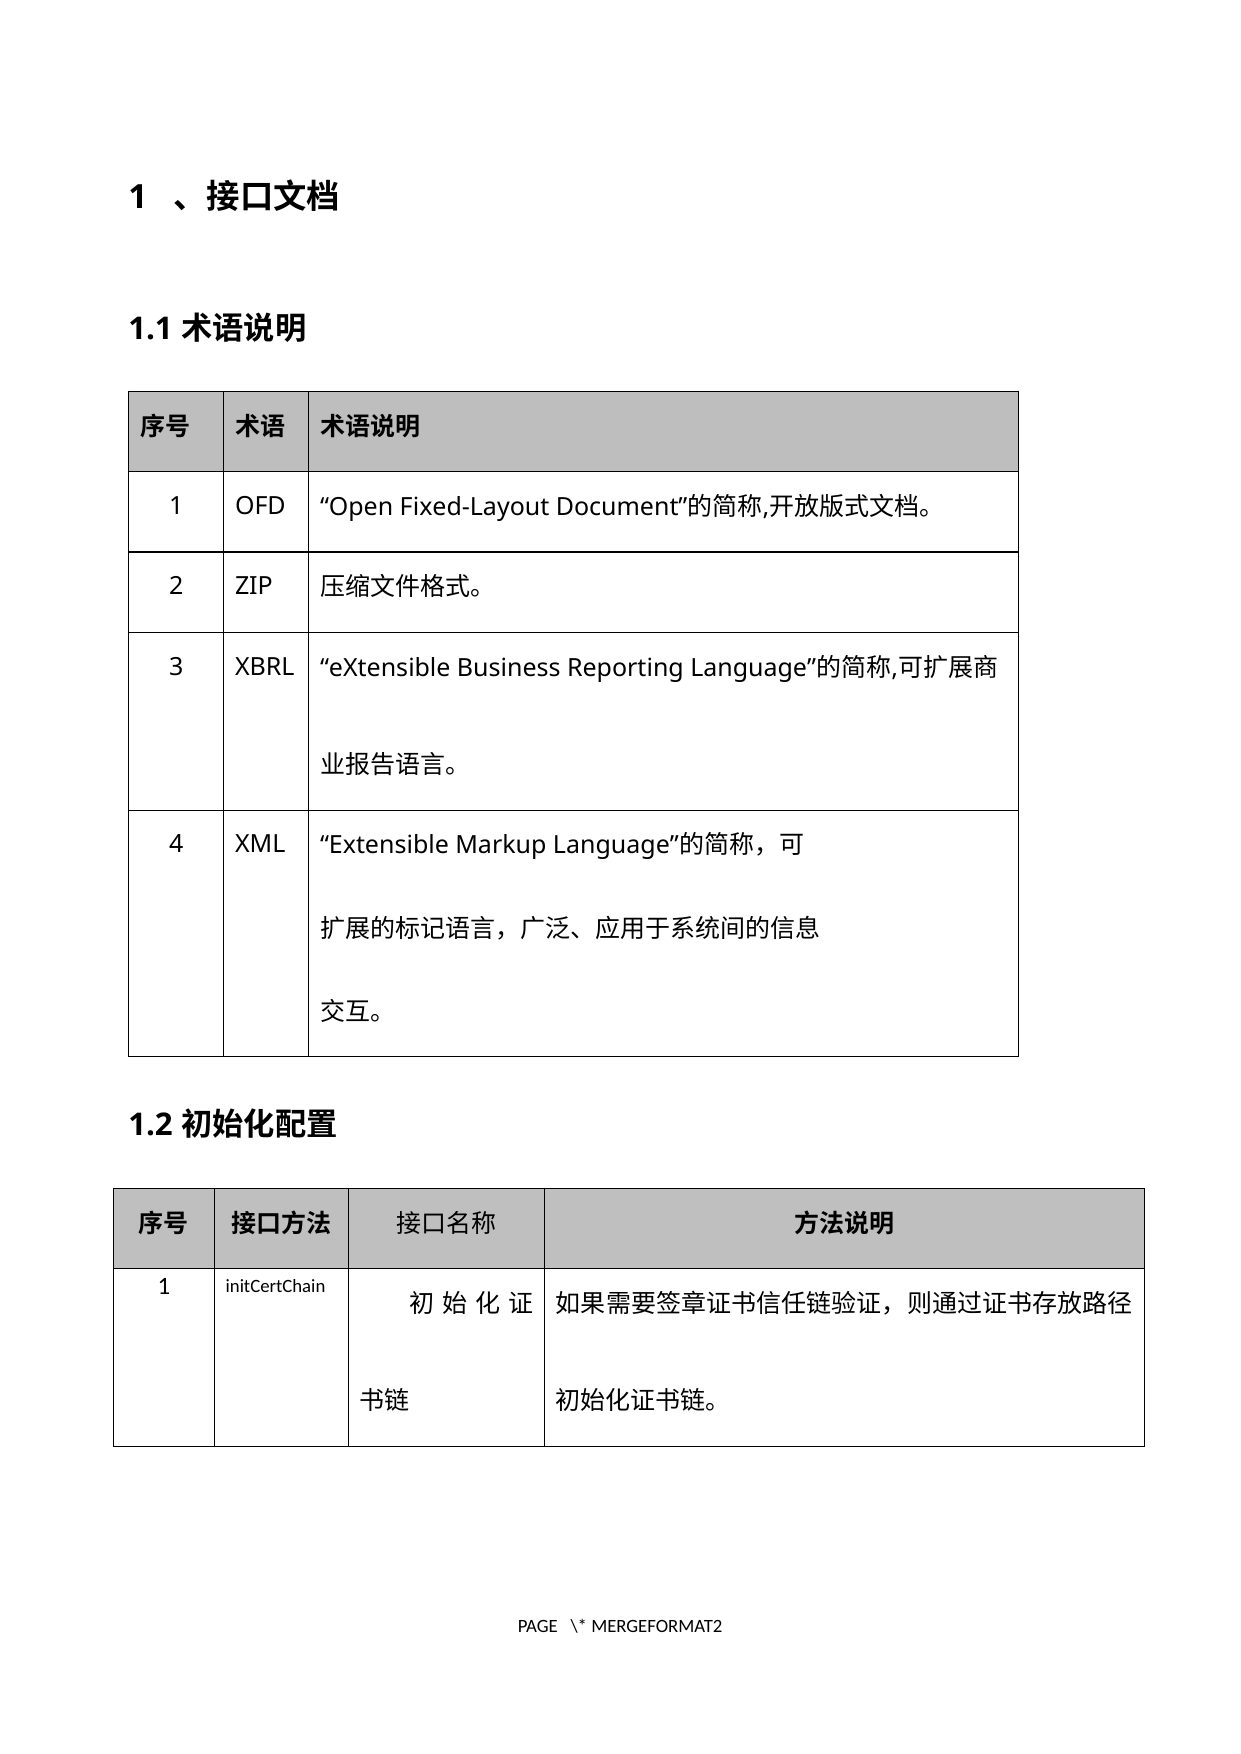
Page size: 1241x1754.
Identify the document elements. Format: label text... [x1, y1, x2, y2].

table_cell “Open Fixed-Layout Document”的简称,开放版式文档。 [309, 472, 1018, 551]
subtitle 术语说明 [128, 295, 1112, 360]
table_header 术语 [224, 392, 308, 471]
subtitle 初始化配置 [128, 1089, 1112, 1154]
table_cell OFD [224, 472, 308, 551]
subtitle 、接口文档 [128, 162, 1112, 227]
table_cell initCertChain [215, 1269, 348, 1446]
table_cell 如果需要签章证书信任链验证，则通过证书存放路径初始化证书链。 [545, 1269, 1144, 1446]
table_header 序号 [129, 392, 223, 471]
table_cell XBRL [224, 633, 308, 809]
table_cell 3 [129, 633, 223, 809]
table_cell 初始化证书链 [349, 1269, 544, 1446]
table_header 接口名称 [349, 1189, 544, 1268]
table_cell “eXtensible Business Reporting Language”的简称,可扩展商业报告语言。 [309, 633, 1018, 809]
table_header 方法说明 [545, 1189, 1144, 1268]
table_cell ZIP [224, 553, 308, 632]
table_cell 压缩文件格式。 [309, 553, 1018, 632]
table_cell 1 [114, 1269, 214, 1446]
table_cell 4 [129, 811, 223, 1056]
table_header 术语说明 [309, 392, 1018, 471]
table_cell “Extensible Markup Language”的简称，可 扩展的标记语言，广泛、应用于系统间的信息 交互。 [309, 811, 1018, 1056]
table_cell XML [224, 811, 308, 1056]
table_header 接口方法 [215, 1189, 348, 1268]
table_cell 1 [129, 472, 223, 551]
table_header 序号 [114, 1189, 214, 1268]
table_cell 2 [129, 553, 223, 632]
